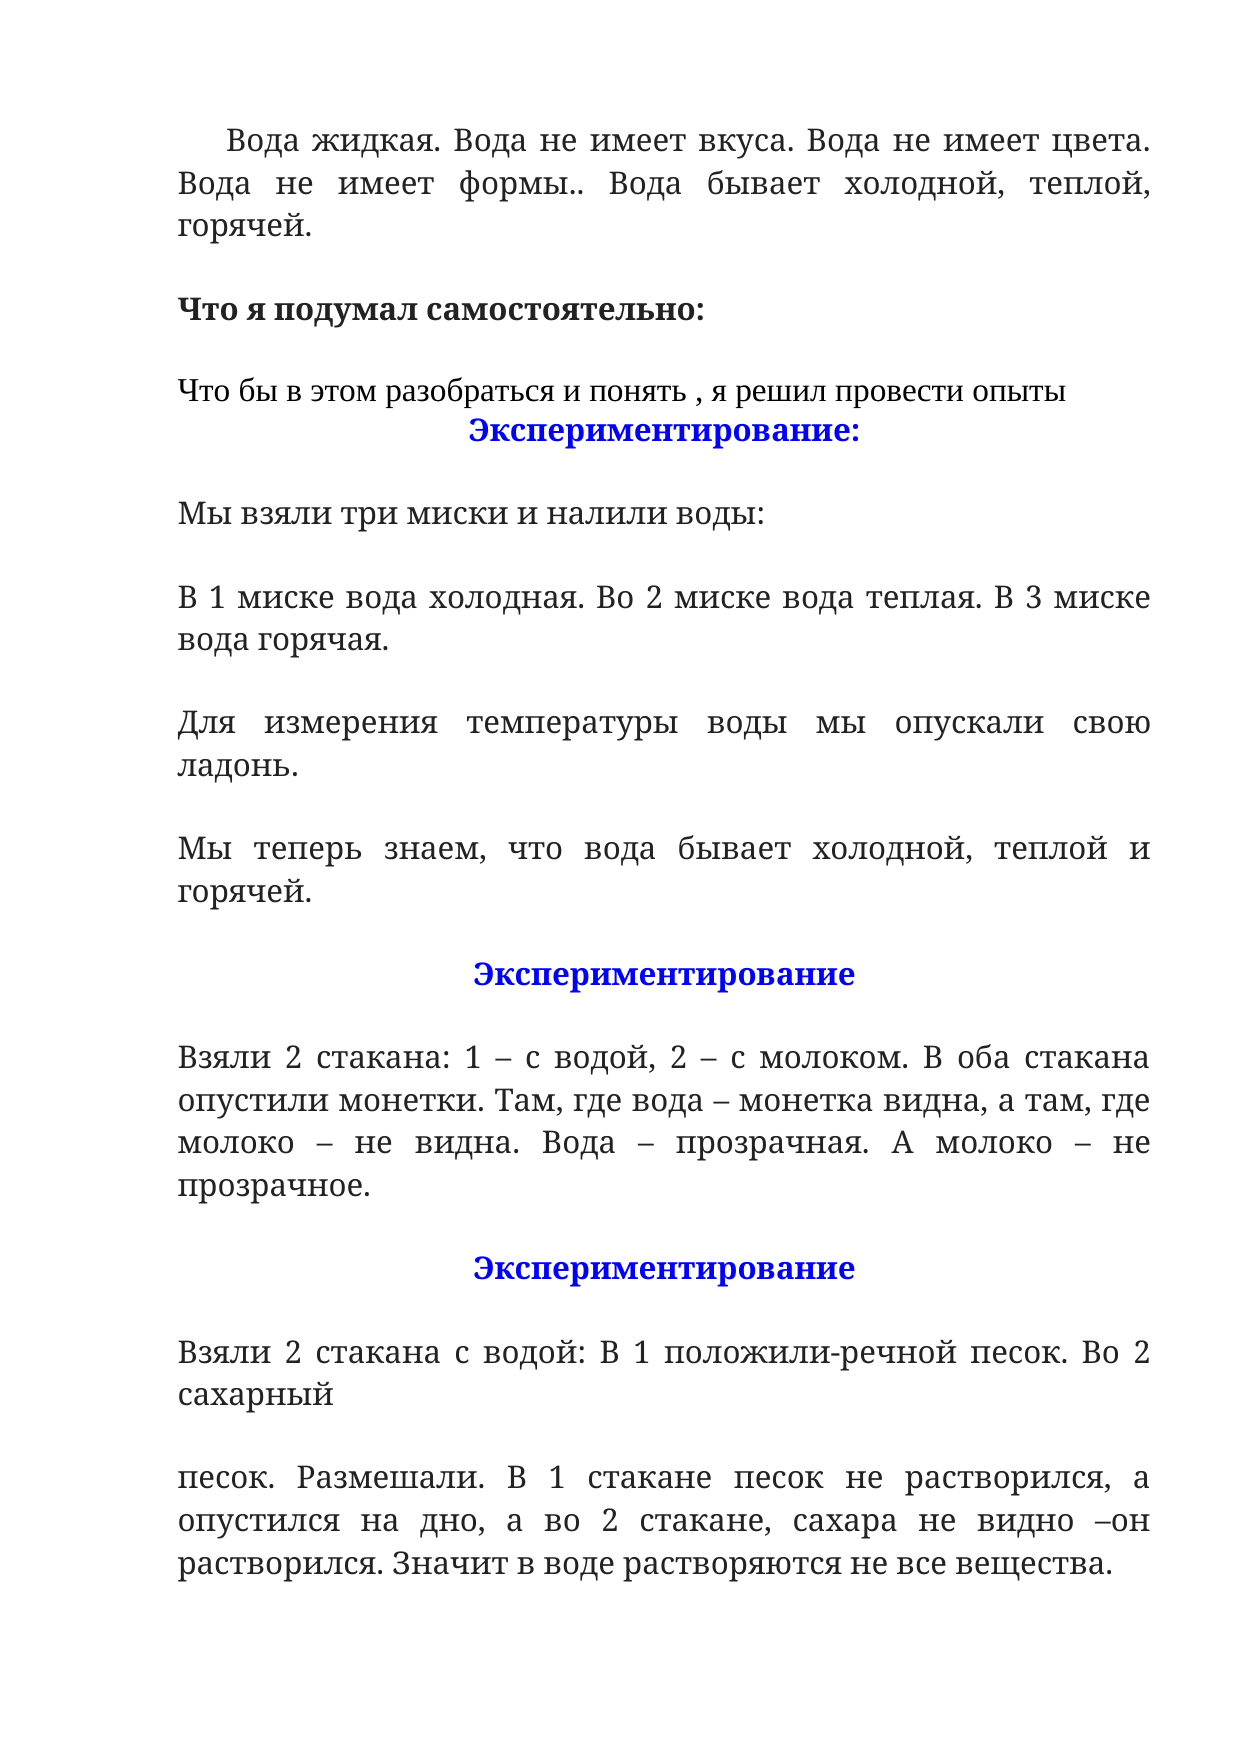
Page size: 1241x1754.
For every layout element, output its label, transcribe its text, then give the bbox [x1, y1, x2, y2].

text Экспериментирование: [177, 408, 1152, 451]
text Взяли 2 стакана: 1 – с водой, 2 – с молоком. В оба стакана опустили монетки. Там, где вода – монетка видна, а там, где молоко – не видна. Вода – прозрачная. А молоко – не прозрачное. [177, 1035, 1152, 1206]
text Взяли 2 стакана с водой: В 1 положили-речной песок. Во 2 сахарный [177, 1329, 1152, 1415]
text Вода жидкая. Вода не имеет вкуса. Вода не имеет цвета. Вода не имеет формы.. Вода бывает холодной, теплой, горячей. [177, 118, 1152, 246]
text Что бы в этом разобраться и понять , я решил провести опыты [177, 370, 1152, 408]
text Экспериментирование [177, 1246, 1152, 1289]
text В 1 миске вода холодная. Во 2 миске вода теплая. В 3 миске вода горячая. [177, 574, 1152, 660]
text Что я подумал самостоятельно: [177, 287, 1152, 329]
text Мы взяли три миски и налили воды: [177, 491, 1152, 534]
text Для измерения температуры воды мы опускали свою ладонь. [177, 700, 1152, 786]
text Мы теперь знаем, что вода бывает холодной, теплой и горячей. [177, 826, 1152, 911]
text Экспериментирование [177, 952, 1152, 995]
text песок. Размешали. В 1 стакане песок не растворился, а опустился на дно, а во 2 стакане, сахара не видно –он растворился. Значит в воде растворяются не все вещества. [177, 1455, 1152, 1583]
